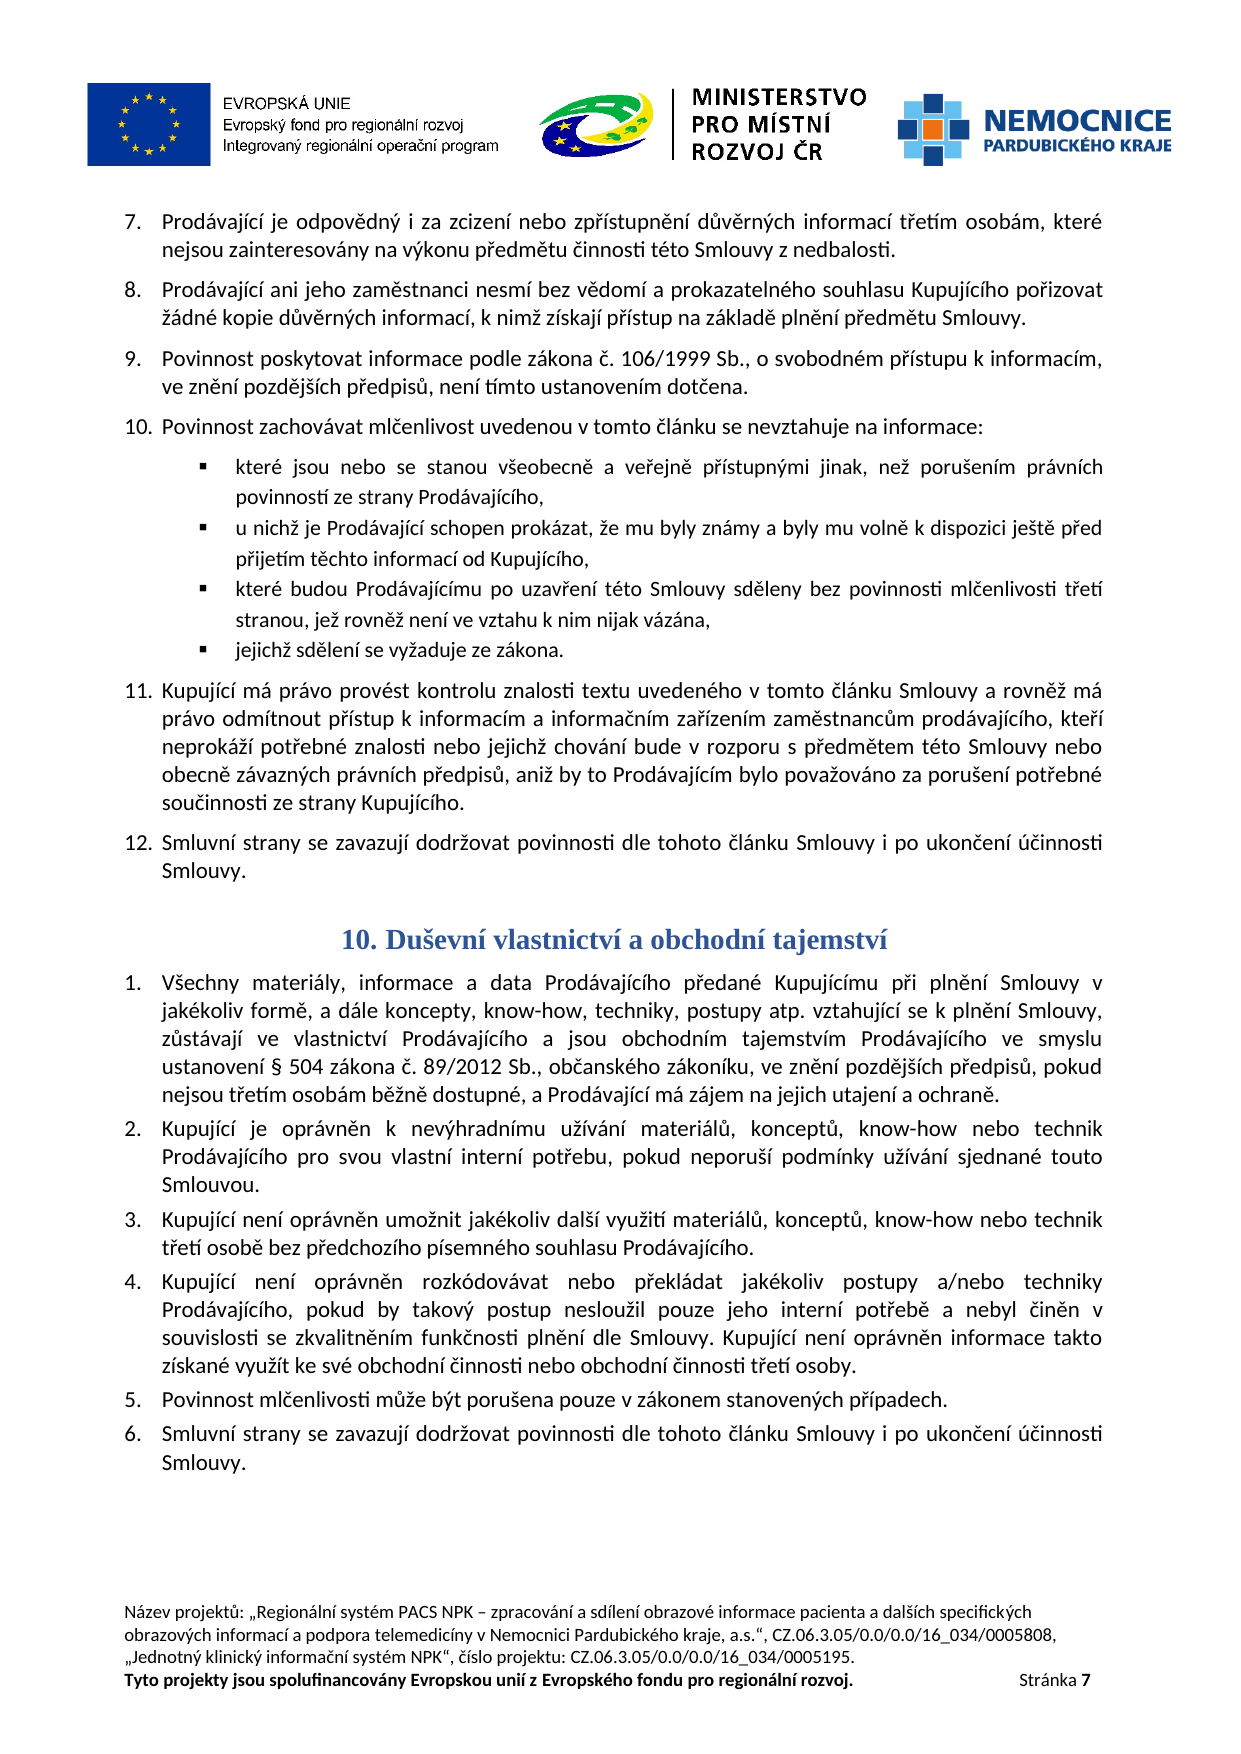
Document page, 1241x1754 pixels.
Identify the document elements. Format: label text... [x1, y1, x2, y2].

list Všechny materiály, informace a data Prodávajícího předané Kupujícímu při plnění Smlouvy v jakékoliv formě, a dále koncepty, know-how, techniky, postupy atp. vztahující se k plnění Smlouvy, zůstávají ve vlastnictví Prodávajícího a jsou obchodním tajemstvím Prodávajícího ve smyslu ustanovení § 504 zákona č. 89/2012 Sb., občanského zákoníku, ve znění pozdějších předpisů, pokud nejsou třetím osobám běžně dostupné, a Prodávající má zájem na jejich utajení a ochraně. [124, 968, 1104, 1108]
list jejichž sdělení se vyžaduje ze zákona. [198, 637, 1104, 663]
list Kupující má právo provést kontrolu znalosti textu uvedeného v tomto článku Smlouvy a rovněž má právo odmítnout přístup k informacím a informačním zařízením zaměstnancům prodávajícího, kteří neprokáží potřebné znalosti nebo jejichž chování bude v rozporu s předmětem této Smlouvy nebo obecně závazných právních předpisů, aniž by to Prodávajícím bylo považováno za porušení potřebné součinnosti ze strany Kupujícího. [124, 676, 1104, 816]
list Povinnost mlčenlivosti může být porušena pouze v zákonem stanovených případech. [124, 1385, 1104, 1413]
list Kupující není oprávněn rozkódovávat nebo překládat jakékoliv postupy a/nebo techniky Prodávajícího, pokud by takový postup nesloužil pouze jeho interní potřebě a nebyl činěn v souvislosti se zkvalitněním funkčnosti plnění dle Smlouvy. Kupující není oprávněn informace takto získané využít ke své obchodní činnosti nebo obchodní činnosti třetí osoby. [124, 1267, 1104, 1379]
list Smluvní strany se zavazují dodržovat povinnosti dle tohoto článku Smlouvy i po ukončení účinnosti Smlouvy. [124, 828, 1104, 884]
list které budou Prodávajícímu po uzavření této Smlouvy sděleny bez povinnosti mlčenlivosti třetí stranou, jež rovněž není ve vztahu k nim nijak vázána, [198, 575, 1104, 633]
picture [61, 54, 893, 193]
list Smluvní strany se zavazují dodržovat povinnosti dle tohoto článku Smlouvy i po ukončení účinnosti Smlouvy. [124, 1419, 1104, 1476]
list Kupující není oprávněn umožnit jakékoliv další využití materiálů, konceptů, know-how nebo technik třetí osobě bez předchozího písemného souhlasu Prodávajícího. [124, 1205, 1104, 1261]
list Povinnost poskytovat informace podle zákona č. 106/1999 Sb., o svobodném přístupu k informacím, ve znění pozdějších předpisů, není tímto ustanovením dotčena. [124, 344, 1104, 400]
list Povinnost zachovávat mlčenlivost uvedenou v tomto článku se nevztahuje na informace: [124, 412, 1104, 440]
list které jsou nebo se stanou všeobecně a veřejně přístupnými jinak, než porušením právních povinností ze strany Prodávajícího, [198, 453, 1104, 510]
subtitle Duševní vlastnictví a obchodní tajemství [124, 922, 1104, 956]
list Kupující je oprávněn k nevýhradnímu užívání materiálů, konceptů, know-how nebo technik Prodávajícího pro svou vlastní interní potřebu, pokud neporuší podmínky užívání sjednané touto Smlouvou. [124, 1114, 1104, 1198]
list Prodávající ani jeho zaměstnanci nesmí bez vědomí a prokazatelného souhlasu Kupujícího pořizovat žádné kopie důvěrných informací, k nimž získají přístup na základě plnění předmětu Smlouvy. [124, 275, 1104, 331]
picture [896, 92, 1172, 167]
list Prodávající je odpovědný i za zcizení nebo zpřístupnění důvěrných informací třetím osobám, které nejsou zainteresovány na výkonu předmětu činnosti této Smlouvy z nedbalosti. [124, 207, 1104, 263]
list u nichž je Prodávající schopen prokázat, že mu byly známy a byly mu volně k dispozici ještě před přijetím těchto informací od Kupujícího, [198, 514, 1104, 571]
